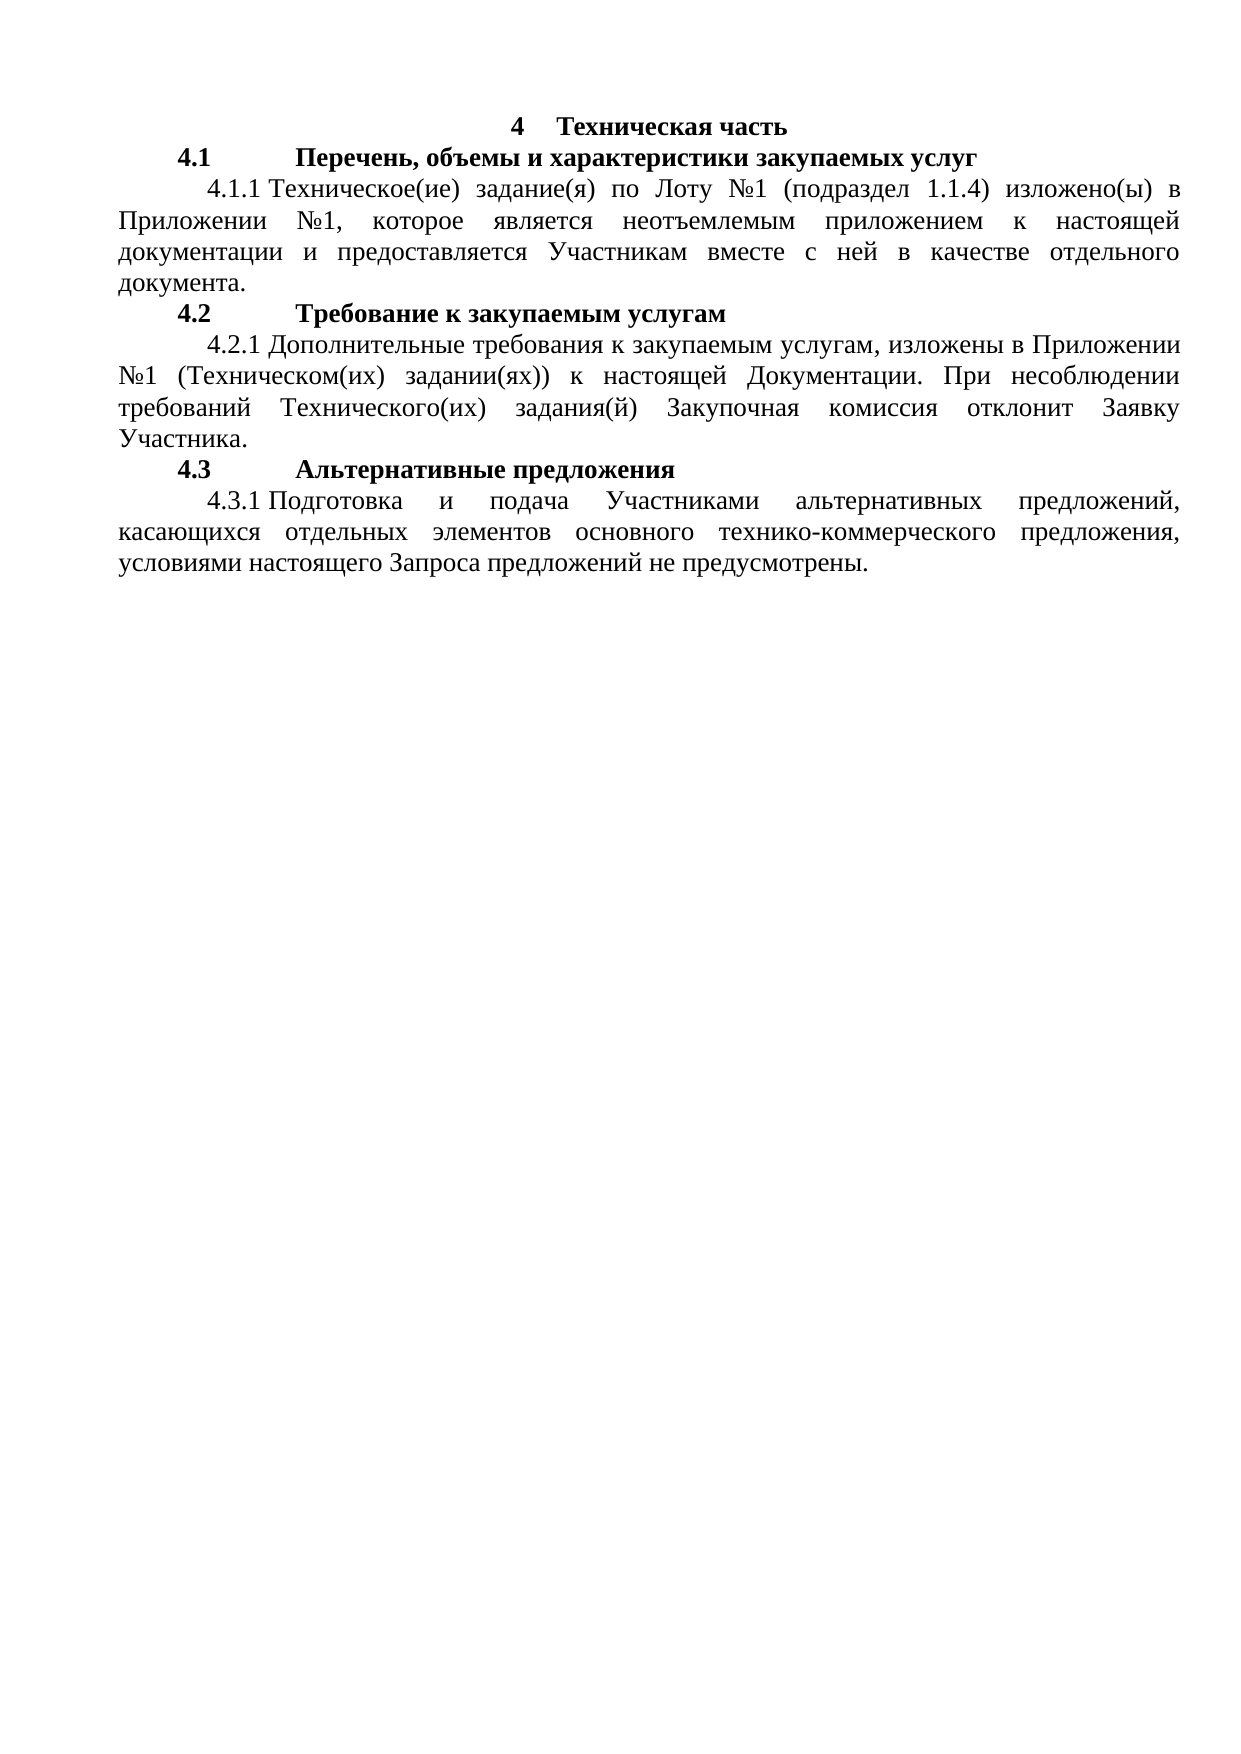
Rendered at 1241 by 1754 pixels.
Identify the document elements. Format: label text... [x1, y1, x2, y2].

subtitle Перечень, объемы и характеристики закупаемых услуг [177, 141, 1181, 173]
subtitle Дополнительные требования к закупаемым услугам, изложены в Приложении №1 (Техническом(их) задании(ях)) к настоящей Документации. При несоблюдении требований Технического(их) задания(й) Закупочная комиссия отклонит Заявку Участника. [118, 328, 1181, 453]
subtitle Требование к закупаемым услугам [177, 297, 1181, 328]
subtitle Техническая часть [117, 110, 1181, 141]
subtitle Альтернативные предложения [177, 453, 1181, 484]
subtitle Техническое(ие) задание(я) по Лоту №1 (подраздел 1.1.4) изложено(ы) в Приложении №1, которое является неотъемлемым приложением к настоящей документации и предоставляется Участникам вместе с ней в качестве отдельного документа. [118, 173, 1181, 297]
subtitle Подготовка и подача Участниками альтернативных предложений, касающихся отдельных элементов основного технико-коммерческого предложения, условиями настоящего Запроса предложений не предусмотрены. [118, 484, 1181, 577]
